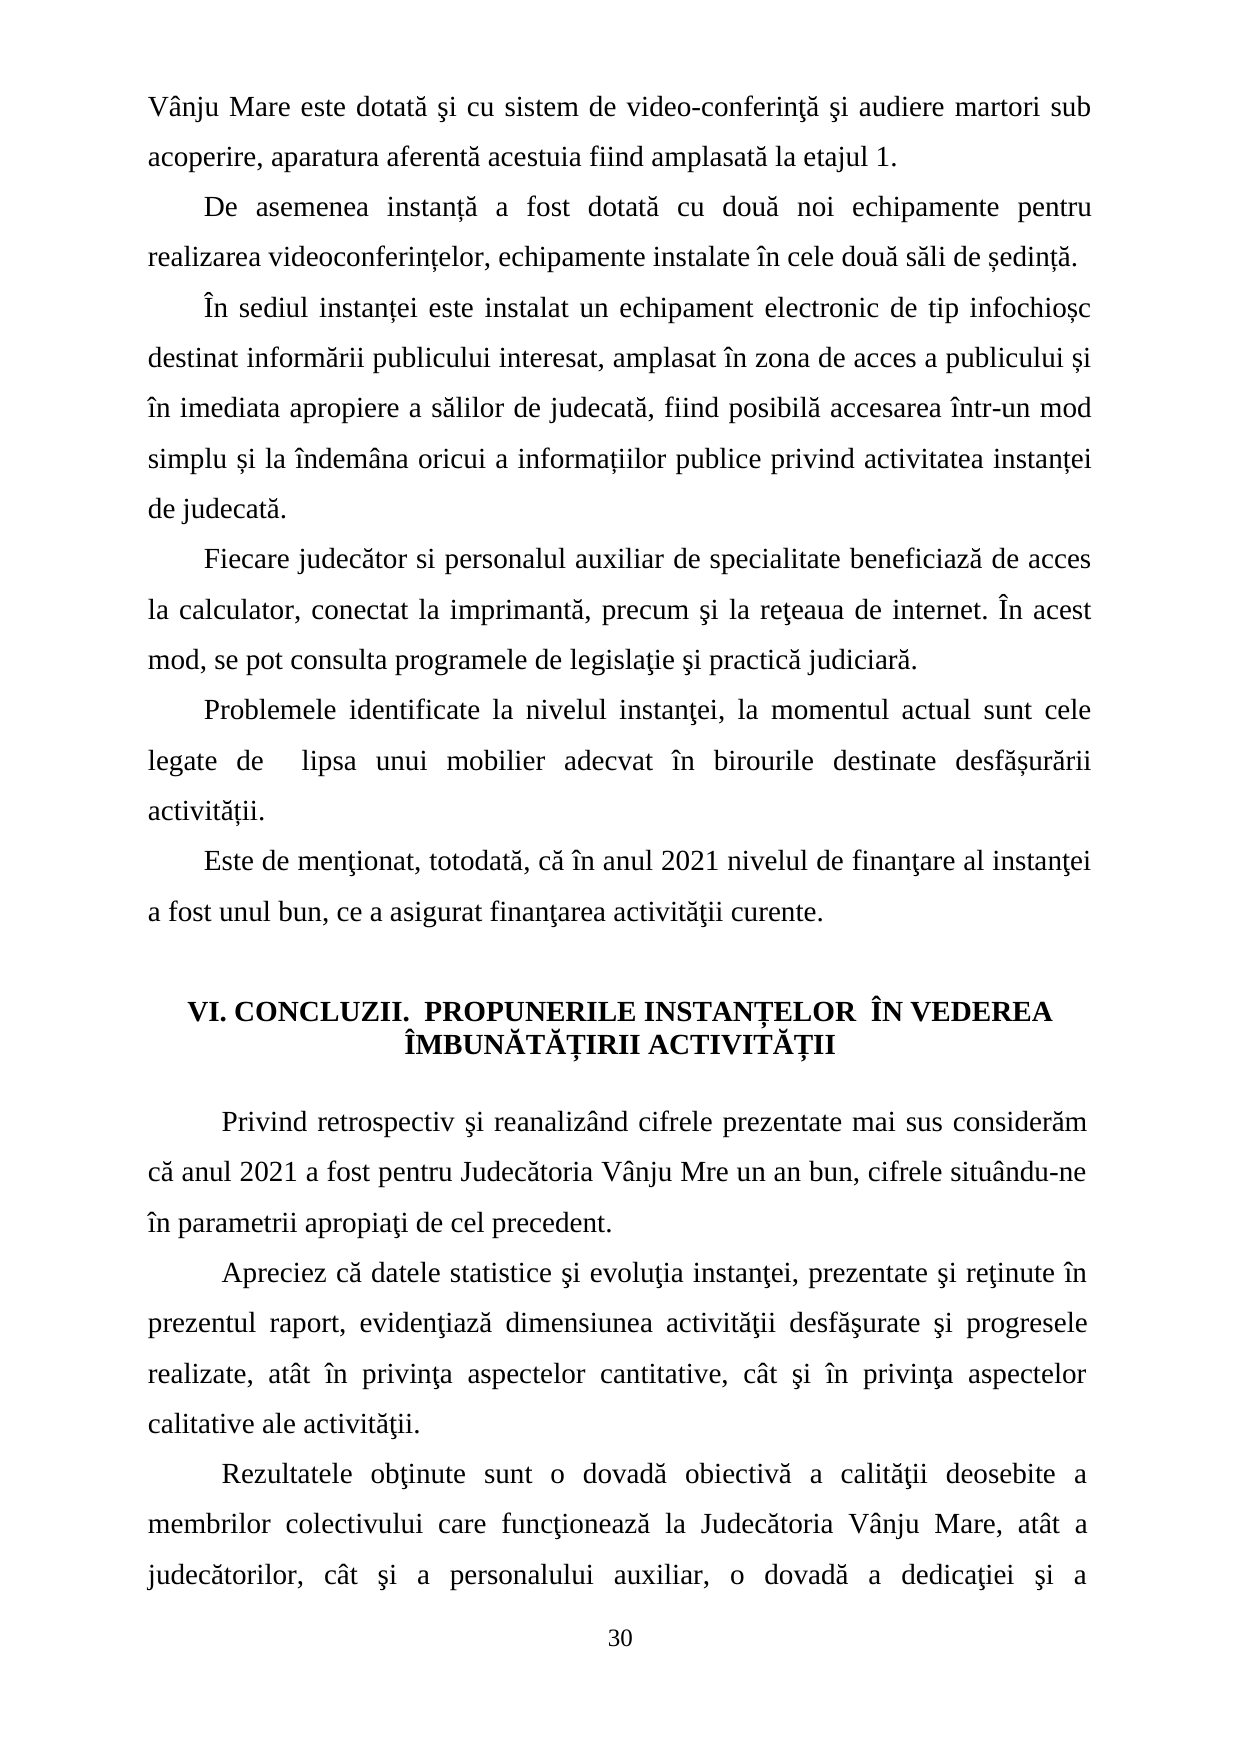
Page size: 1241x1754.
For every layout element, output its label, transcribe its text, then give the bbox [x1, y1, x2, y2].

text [148, 89, 1093, 172]
text Apreciez că datele statistice şi evoluţia instanţei, prezentate şi reţinute în prezentul raport, evidenţiază dimensiunea activităţii desfăşurate şi progresele realizate, atât în privinţa aspectelor cantitative, cât şi în privinţa aspectelor calitative ale activităţii. [148, 1255, 1088, 1439]
text Problemele identificate la nivelul instanţei, la momentul actual sunt cele legate de lipsa unui mobilier adecvat în birourile destinate desfășurării activității. [148, 692, 1093, 827]
text Fiecare judecător si personalul auxiliar de specialitate beneficiază de acces la calculator, conectat la imprimantă, precum şi la reţeaua de internet. În acest mod, se pot consulta programele de legislaţie şi practică judiciară. [148, 541, 1093, 676]
text În sediul instanței este instalat un echipament electronic de tip infochioșc destinat informării publicului interesat, amplasat în zona de acces a publicului și în imediata apropiere a sălilor de judecată, fiind posibilă accesarea într-un mod simplu și la îndemâna oricui a informațiilor publice privind activitatea instanței de judecată. [148, 290, 1093, 525]
subtitle VI. CONCLUZII. PROPUNERILE INSTANȚELOR ÎN VEDEREA ÎMBUNĂTĂȚIRII ACTIVITĂȚII [148, 994, 1093, 1061]
text Este de menţionat, totodată, că în anul 2021 nivelul de finanţare al instanţei a fost unul bun, ce a asigurat finanţarea activităţii curente. [148, 843, 1093, 927]
text Privind retrospectiv şi reanalizând cifrele prezentate mai sus considerăm că anul 2021 a fost pentru Judecătoria Vânju Mre un an bun, cifrele situându-ne în parametrii apropiaţi de cel precedent. [148, 1104, 1088, 1238]
text De asemenea instanță a fost dotată cu două noi echipamente pentru realizarea videoconferințelor, echipamente instalate în cele două săli de ședință. [148, 189, 1093, 273]
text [148, 1456, 1088, 1591]
